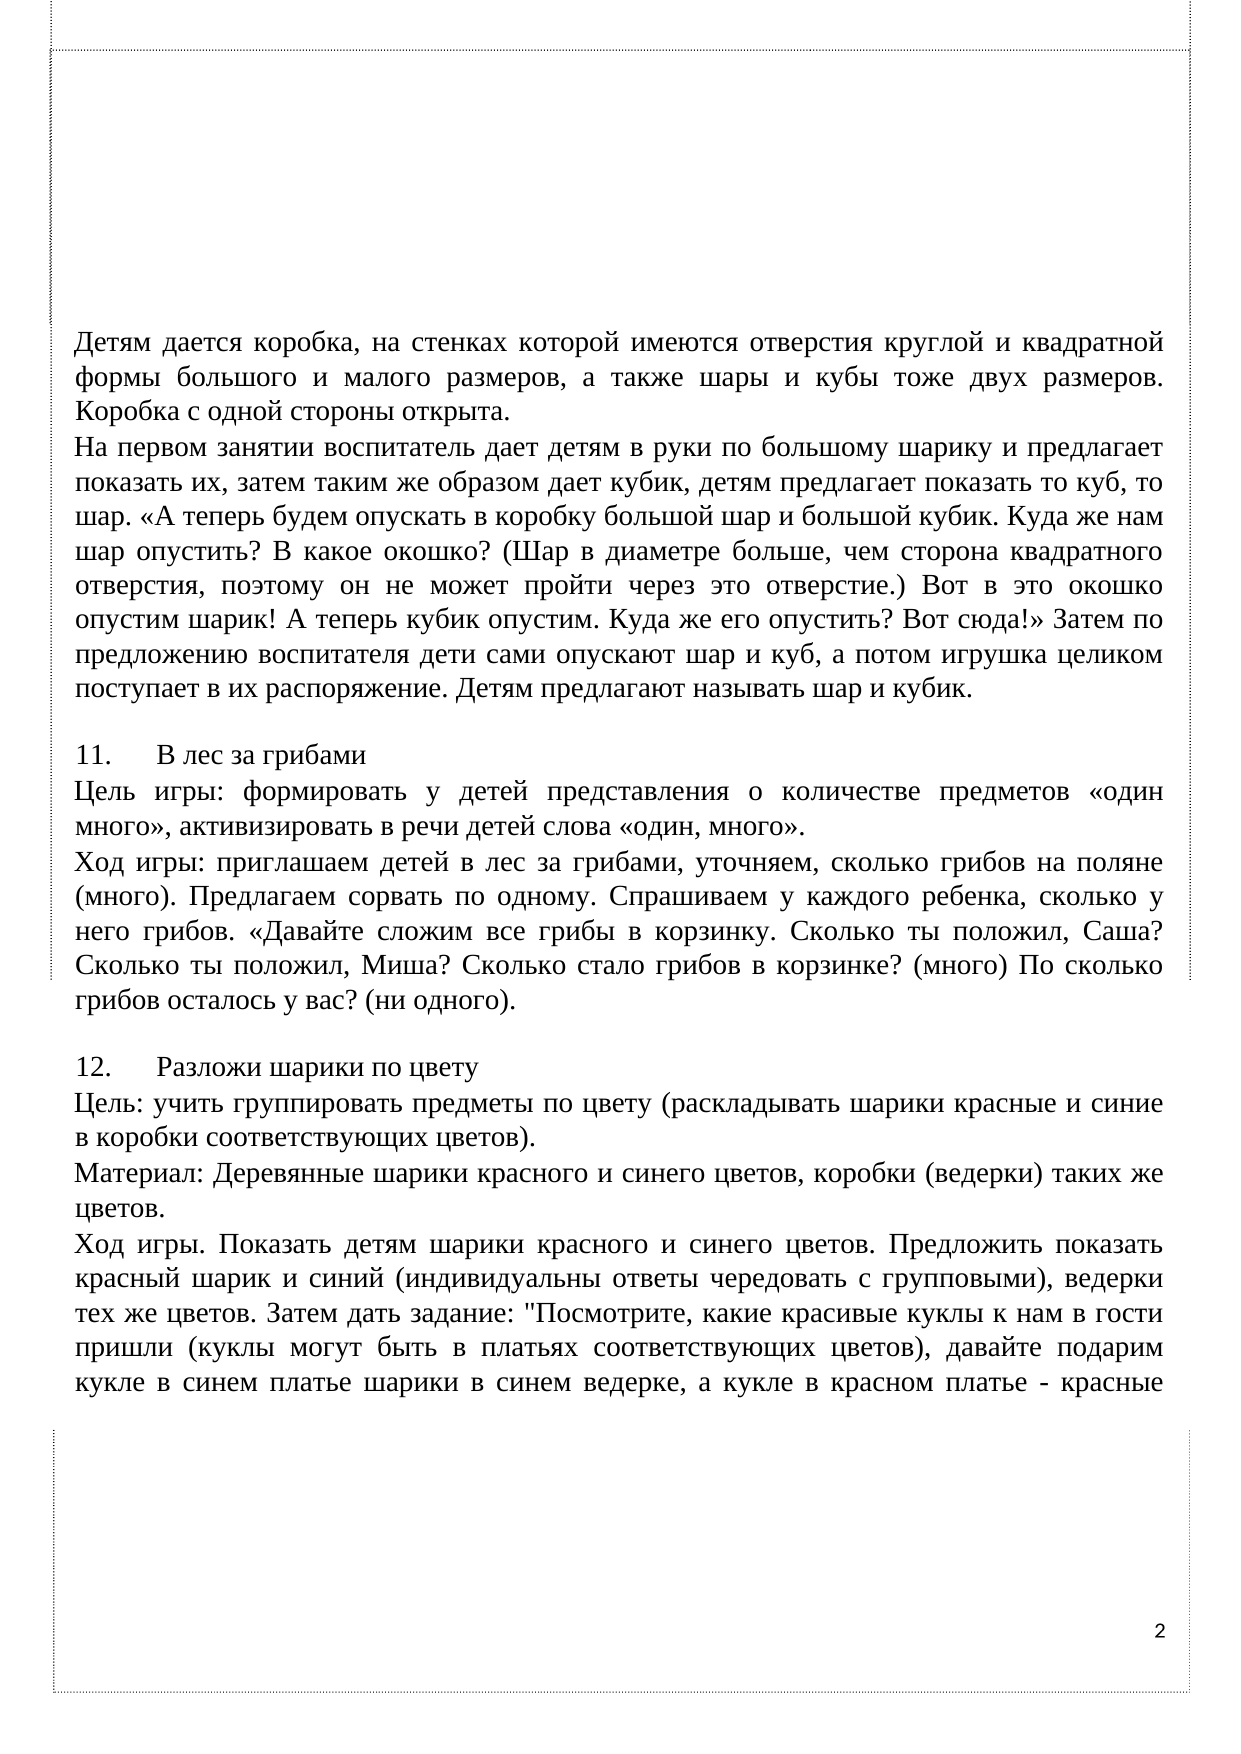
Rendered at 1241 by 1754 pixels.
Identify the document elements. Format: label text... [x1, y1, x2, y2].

text Ход игры: приглашаем детей в лес за грибами, уточняем, сколько грибов на поляне (много). Предлагаем сорвать по одному. Спрашиваем у каждого ребенка, сколько у него грибов. «Давайте сложим все грибы в корзинку. Сколько ты положил, Саша? Сколько ты положил, Миша? Сколько стало грибов в корзинке? (много) По сколько грибов осталось у вас? (ни одного). [74, 844, 1165, 1015]
text Материал: Деревянные шарики красного и синего цветов, коробки (ведерки) таких же цветов. [74, 1155, 1165, 1223]
picture [48, 0, 1191, 980]
text Цель: учить группировать предметы по цвету (раскладывать шарики красные и синие в коробки соответствующих цветов). [74, 1085, 1165, 1153]
list Разложи шарики по цвету [75, 1049, 1165, 1082]
picture [52, 1429, 1190, 1693]
text На первом занятии воспитатель дает детям в руки по большому шарику и предлагает показать их, затем таким же образом дает кубик, детям предлагает показать то куб, то шар. «А теперь будем опускать в коробку большой шар и большой кубик. Куда же нам шар опустить? В какое окошко? (Шар в диаметре больше, чем сторона квадратного отверстия, поэтому он не может пройти через это отверстие.) Вот в это окошко опустим шарик! А теперь кубик опустим. Куда же его опустить? Вот сюда!» Затем по предложению воспитателя дети сами опускают шар и куб, а потом игрушка целиком поступает в их распоряжение. Детям предлагают называть шар и кубик. [74, 429, 1165, 704]
list В лес за грибами [75, 737, 1165, 771]
text Цель игры: формировать у детей представления о количестве предметов «один много», активизировать в речи детей слова «один, много». [74, 773, 1165, 841]
text Детям дается коробка, на стенках которой имеются отверстия круглой и квадратной формы большого и малого размеров, а также шары и кубы тоже двух размеров. Коробка с одной стороны открыта. [74, 56, 1165, 427]
